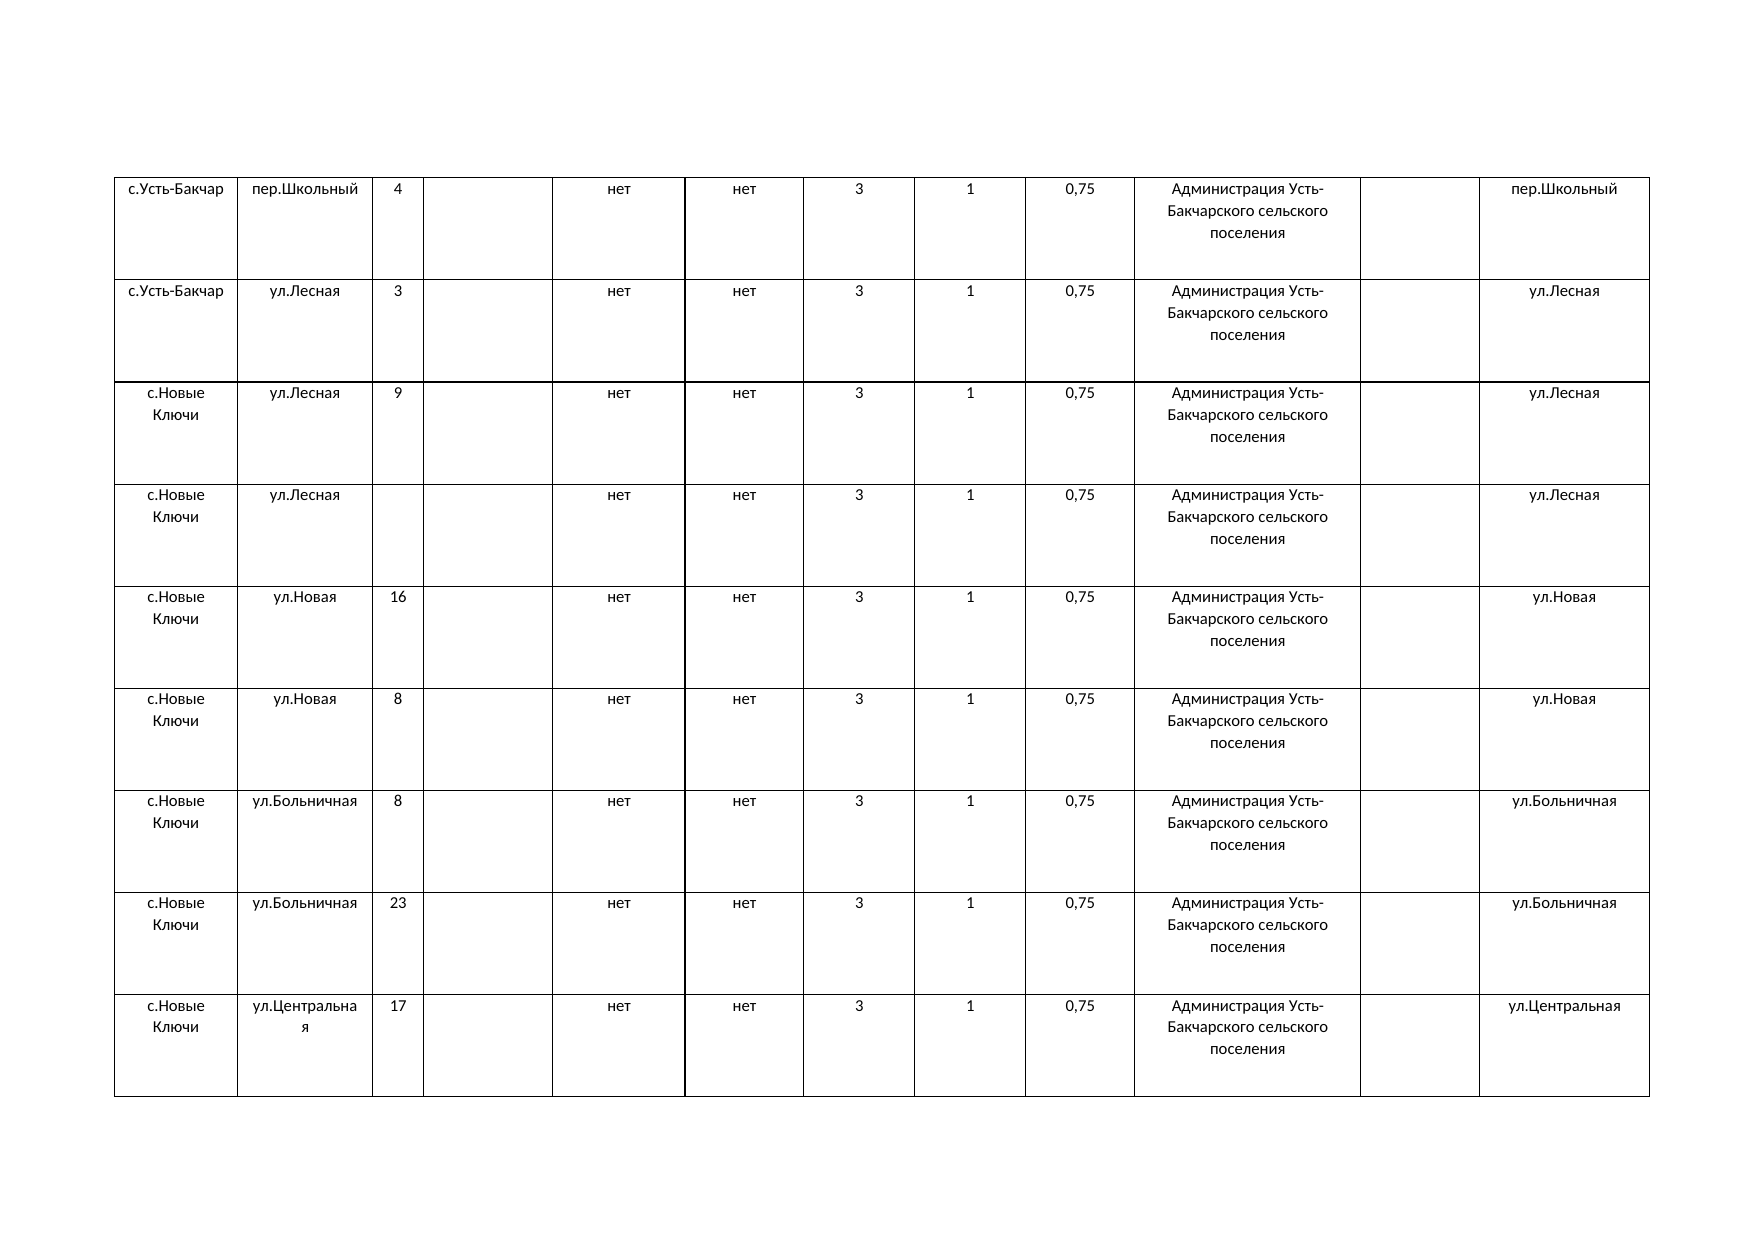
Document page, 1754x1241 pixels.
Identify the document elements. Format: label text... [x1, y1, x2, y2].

table_cell нет [686, 995, 803, 1096]
table_cell нет [553, 383, 684, 483]
table_cell ул.Новая [1480, 689, 1649, 790]
table_cell 17 [373, 995, 423, 1096]
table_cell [1135, 178, 1360, 279]
table_cell [424, 178, 552, 279]
table_cell [424, 280, 552, 381]
table_cell 0,75 [1026, 383, 1134, 483]
table_cell 3 [804, 791, 914, 892]
table_cell с.Новые Ключи [115, 893, 237, 994]
table_cell 8 [373, 689, 423, 790]
table_cell ул.Больничная [1480, 791, 1649, 892]
table_cell 3 [804, 689, 914, 790]
table_cell Администрация Усть-Бакчарского сельского поселения [1135, 587, 1360, 688]
table_cell нет [553, 485, 684, 586]
table_cell 1 [915, 587, 1025, 688]
table_cell с.Новые Ключи [115, 485, 237, 586]
table_cell 0,75 [1026, 893, 1134, 994]
table_cell 0,75 [1026, 791, 1134, 892]
table_cell нет [686, 383, 803, 483]
table_cell 23 [373, 893, 423, 994]
table_cell ул.Больничная [1480, 893, 1649, 994]
table_cell нет [686, 280, 803, 381]
table_cell ул.Центральная [1480, 995, 1649, 1096]
table_cell с.Новые Ключи [115, 995, 237, 1096]
table_cell 0,75 [1026, 280, 1134, 381]
table_cell [1361, 791, 1479, 892]
table_cell нет [686, 485, 803, 586]
table_cell 1 [915, 689, 1025, 790]
table_cell [1361, 280, 1479, 381]
table_cell 3 [804, 178, 914, 279]
table_cell [424, 587, 552, 688]
table_cell [424, 995, 552, 1096]
table_cell нет [686, 689, 803, 790]
table_cell 3 [804, 587, 914, 688]
table_cell с.Новые Ключи [115, 587, 237, 688]
table_cell 1 [915, 383, 1025, 483]
table_cell 3 [804, 995, 914, 1096]
table_cell ул.Новая [238, 587, 372, 688]
table_cell с.Новые Ключи [115, 689, 237, 790]
table_cell [1361, 383, 1479, 483]
table_cell нет [686, 791, 803, 892]
table_cell [1361, 995, 1479, 1096]
table_cell ул.Центральная [238, 995, 372, 1096]
table_cell нет [553, 893, 684, 994]
table_cell 3 [804, 485, 914, 586]
table_cell [424, 689, 552, 790]
table_cell пер.Школьный [1480, 178, 1649, 279]
table_cell нет [553, 689, 684, 790]
table_cell пер.Школьный [238, 178, 372, 279]
table_cell [1361, 689, 1479, 790]
table_cell 0,75 [1026, 178, 1134, 279]
table_cell ул.Лесная [238, 383, 372, 483]
table_cell ул.Лесная [238, 485, 372, 586]
table_cell Администрация Усть-Бакчарского сельского поселения [1135, 791, 1360, 892]
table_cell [1135, 995, 1360, 1096]
table_cell [424, 791, 552, 892]
table_cell Администрация Усть-Бакчарского сельского поселения [1135, 383, 1360, 483]
table_cell [424, 383, 552, 483]
table_cell ул.Новая [238, 689, 372, 790]
table_cell ул.Лесная [238, 280, 372, 381]
table_cell нет [553, 995, 684, 1096]
table_cell 1 [915, 995, 1025, 1096]
table_cell нет [553, 587, 684, 688]
table_cell Администрация Усть-Бакчарского сельского поселения [1135, 485, 1360, 586]
table_cell 3 [373, 280, 423, 381]
table_cell 0,75 [1026, 587, 1134, 688]
table_cell ул.Лесная [1480, 383, 1649, 483]
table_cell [1135, 280, 1360, 381]
table_cell [1361, 178, 1479, 279]
table_cell 4 [373, 178, 423, 279]
table_cell нет [686, 587, 803, 688]
table_cell с.Усть-Бакчар [115, 280, 237, 381]
table_cell 1 [915, 791, 1025, 892]
table_cell ул.Лесная [1480, 280, 1649, 381]
table_cell ул.Больничная [238, 791, 372, 892]
table_cell 0,75 [1026, 995, 1134, 1096]
table_cell [1361, 893, 1479, 994]
table_cell 9 [373, 383, 423, 483]
table_cell [1361, 485, 1479, 586]
table_cell 1 [915, 893, 1025, 994]
table_cell 1 [915, 178, 1025, 279]
table_cell [1361, 587, 1479, 688]
table_cell [373, 485, 423, 586]
table_cell ул.Больничная [238, 893, 372, 994]
table_cell с.Усть-Бакчар [115, 178, 237, 279]
table_cell 0,75 [1026, 689, 1134, 790]
table_cell нет [686, 178, 803, 279]
table_cell ул.Новая [1480, 587, 1649, 688]
table_cell 3 [804, 280, 914, 381]
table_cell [1135, 893, 1360, 994]
table_cell 1 [915, 485, 1025, 586]
table_cell ул.Лесная [1480, 485, 1649, 586]
table_cell нет [686, 893, 803, 994]
table_cell нет [553, 791, 684, 892]
table_cell нет [553, 280, 684, 381]
table_cell 3 [804, 383, 914, 483]
table_cell 3 [804, 893, 914, 994]
table_cell Администрация Усть-Бакчарского сельского поселения [1135, 689, 1360, 790]
table_cell нет [553, 178, 684, 279]
table_cell с.Новые Ключи [115, 383, 237, 483]
table_cell 16 [373, 587, 423, 688]
table_cell 1 [915, 280, 1025, 381]
table_cell 8 [373, 791, 423, 892]
table_cell [424, 485, 552, 586]
table_cell с.Новые Ключи [115, 791, 237, 892]
table_cell 0,75 [1026, 485, 1134, 586]
table_cell [424, 893, 552, 994]
